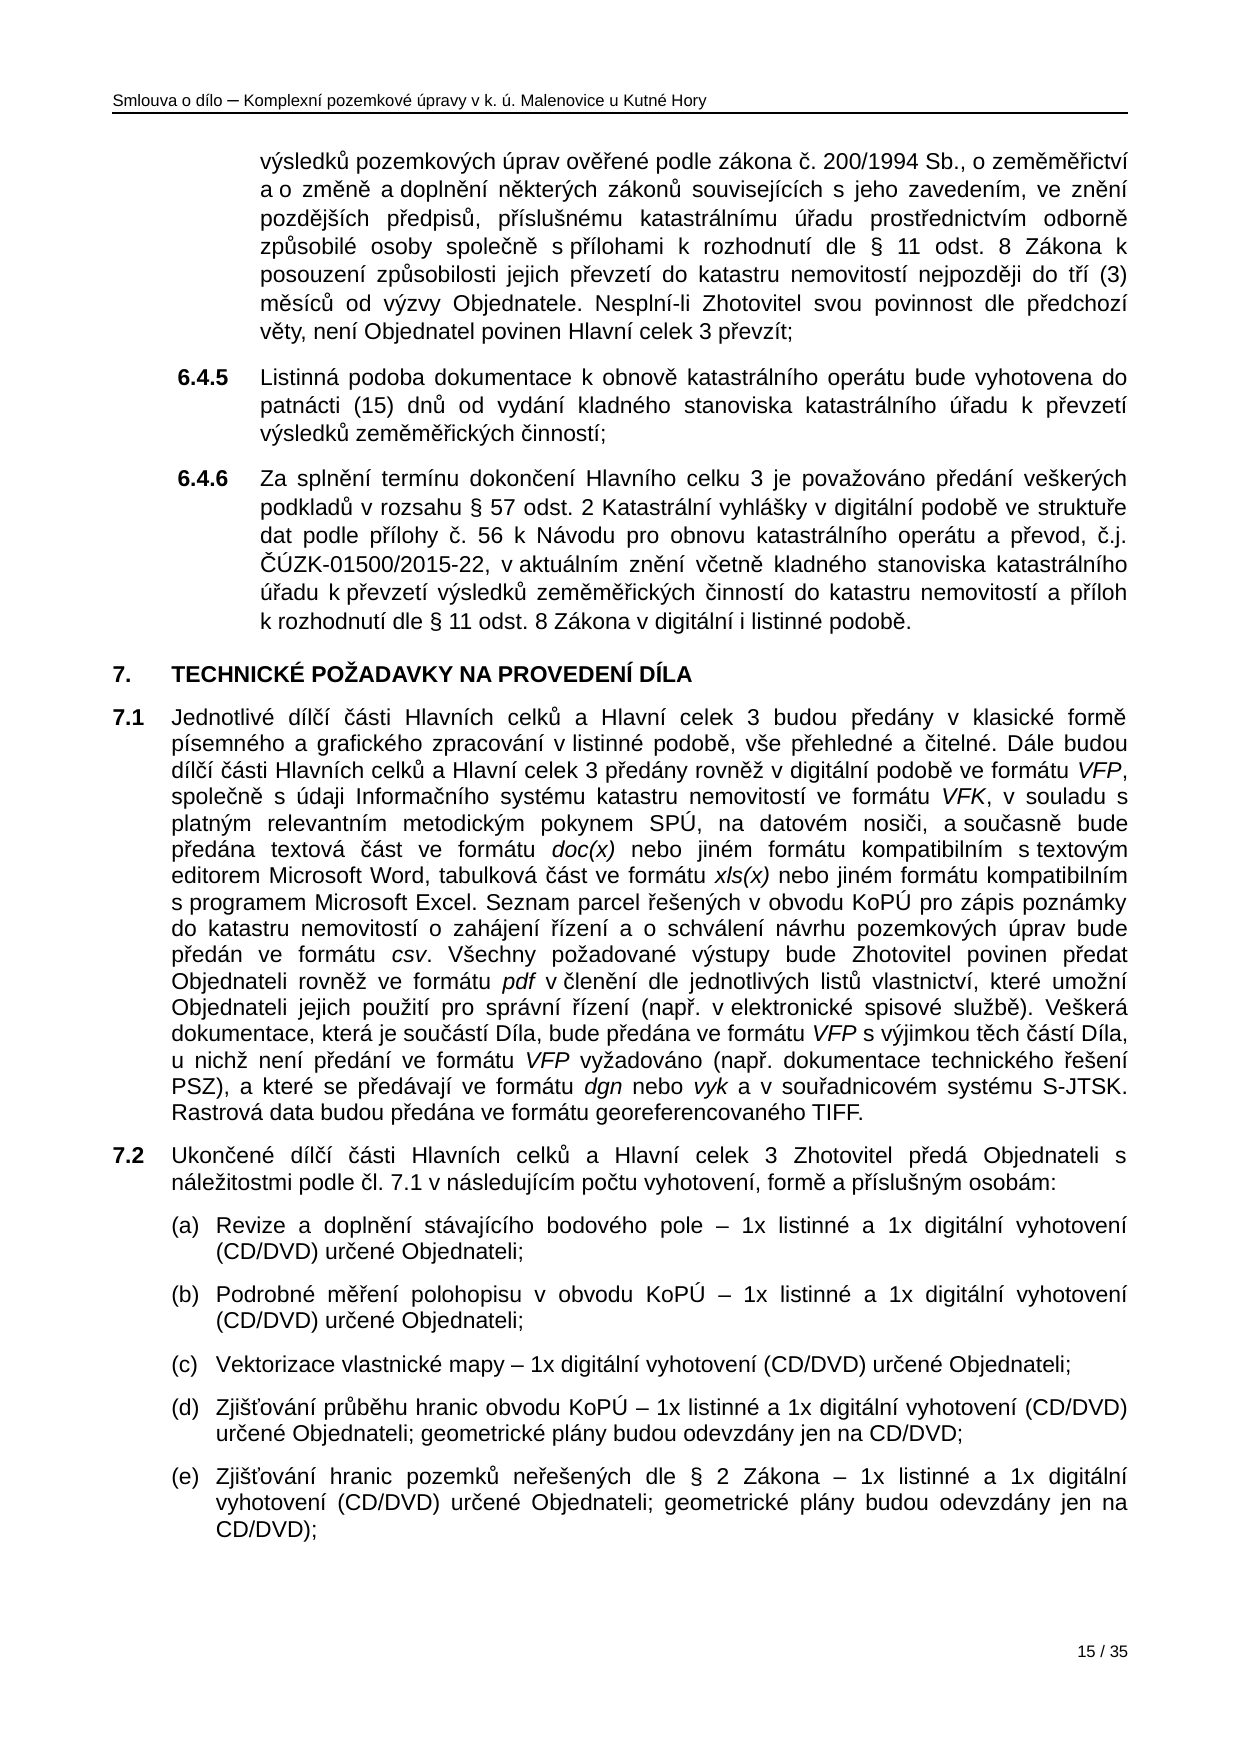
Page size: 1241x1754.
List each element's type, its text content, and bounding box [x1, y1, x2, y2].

text Listinná podoba dokumentace k obnově katastrálního operátu bude vyhotovena do patnácti (15) dnů od vydání kladného stanoviska katastrálního úřadu k převzetí výsledků zeměměřických činností; [177, 363, 1128, 447]
list Zjišťování průběhu hranic obvodu KoPÚ – 1x listinné a 1x digitální vyhotovení (CD/DVD) určené Objednateli; geometrické plány budou odevzdány jen na CD/DVD; [171, 1393, 1128, 1446]
text Ukončené dílčí části Hlavních celků a Hlavní celek 3 Zhotovitel předá Objednateli s náležitostmi podle čl. 7.1 v následujícím počtu vyhotovení, formě a příslušným osobám: [112, 1142, 1128, 1195]
list Podrobné měření polohopisu v obvodu KoPÚ – 1x listinné a 1x digitální vyhotovení (CD/DVD) určené Objednateli; [171, 1281, 1128, 1334]
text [177, 148, 1128, 345]
text Technické požadavky na provedení díla [112, 661, 1128, 687]
text Za splnění termínu dokončení Hlavního celku 3 je považováno předání veškerých podkladů v rozsahu § 57 odst. 2 Katastrální vyhlášky v digitální podobě ve struktuře dat podle přílohy č. 56 k Návodu pro obnovu katastrálního operátu a převod, č.j. ČÚZK-01500/2015-22, v aktuálním znění včetně kladného stanoviska katastrálního úřadu k převzetí výsledků zeměměřických činností do katastru nemovitostí a příloh k rozhodnutí dle § 11 odst. 8 Zákona v digitální i listinné podobě. [177, 465, 1128, 634]
list Zjišťování hranic pozemků neřešených dle § 2 Zákona – 1x listinné a 1x digitální vyhotovení (CD/DVD) určené Objednateli; geometrické plány budou odevzdány jen na CD/DVD); [171, 1463, 1128, 1542]
list Revize a doplnění stávajícího bodového pole – 1x listinné a 1x digitální vyhotovení (CD/DVD) určené Objednateli; [171, 1212, 1128, 1264]
text Jednotlivé dílčí části Hlavních celků a Hlavní celek 3 budou předány v klasické formě písemného a grafického zpracování v listinné podobě, vše přehledné a čitelné. Dále budou dílčí části Hlavních celků a Hlavní celek 3 předány rovněž v digitální podobě ve formátu VFP, společně s údaji Informačního systému katastru nemovitostí ve formátu VFK, v souladu s platným relevantním metodickým pokynem SPÚ, na datovém nosiči, a současně bude předána textová část ve formátu doc(x) nebo jiném formátu kompatibilním s textovým editorem Microsoft Word, tabulková část ve formátu xls(x) nebo jiném formátu kompatibilním s programem Microsoft Excel. Seznam parcel řešených v obvodu KoPÚ pro zápis poznámky do katastru nemovitostí o zahájení řízení a o schválení návrhu pozemkových úprav bude předán ve formátu csv. Všechny požadované výstupy bude Zhotovitel povinen předat Objednateli rovněž ve formátu pdf v členění dle jednotlivých listů vlastnictví, které umožní Objednateli jejich použití pro správní řízení (např. v elektronické spisové službě). Veškerá dokumentace, která je součástí Díla, bude předána ve formátu VFP s výjimkou těch částí Díla, u nichž není předání ve formátu VFP vyžadováno (např. dokumentace technického řešení PSZ), a které se předávají ve formátu dgn nebo vyk a v souřadnicovém systému S-JTSK. Rastrová data budou předána ve formátu georeferencovaného TIFF. [112, 704, 1128, 1126]
list Vektorizace vlastnické mapy – 1x digitální vyhotovení (CD/DVD) určené Objednateli; [171, 1351, 1128, 1377]
